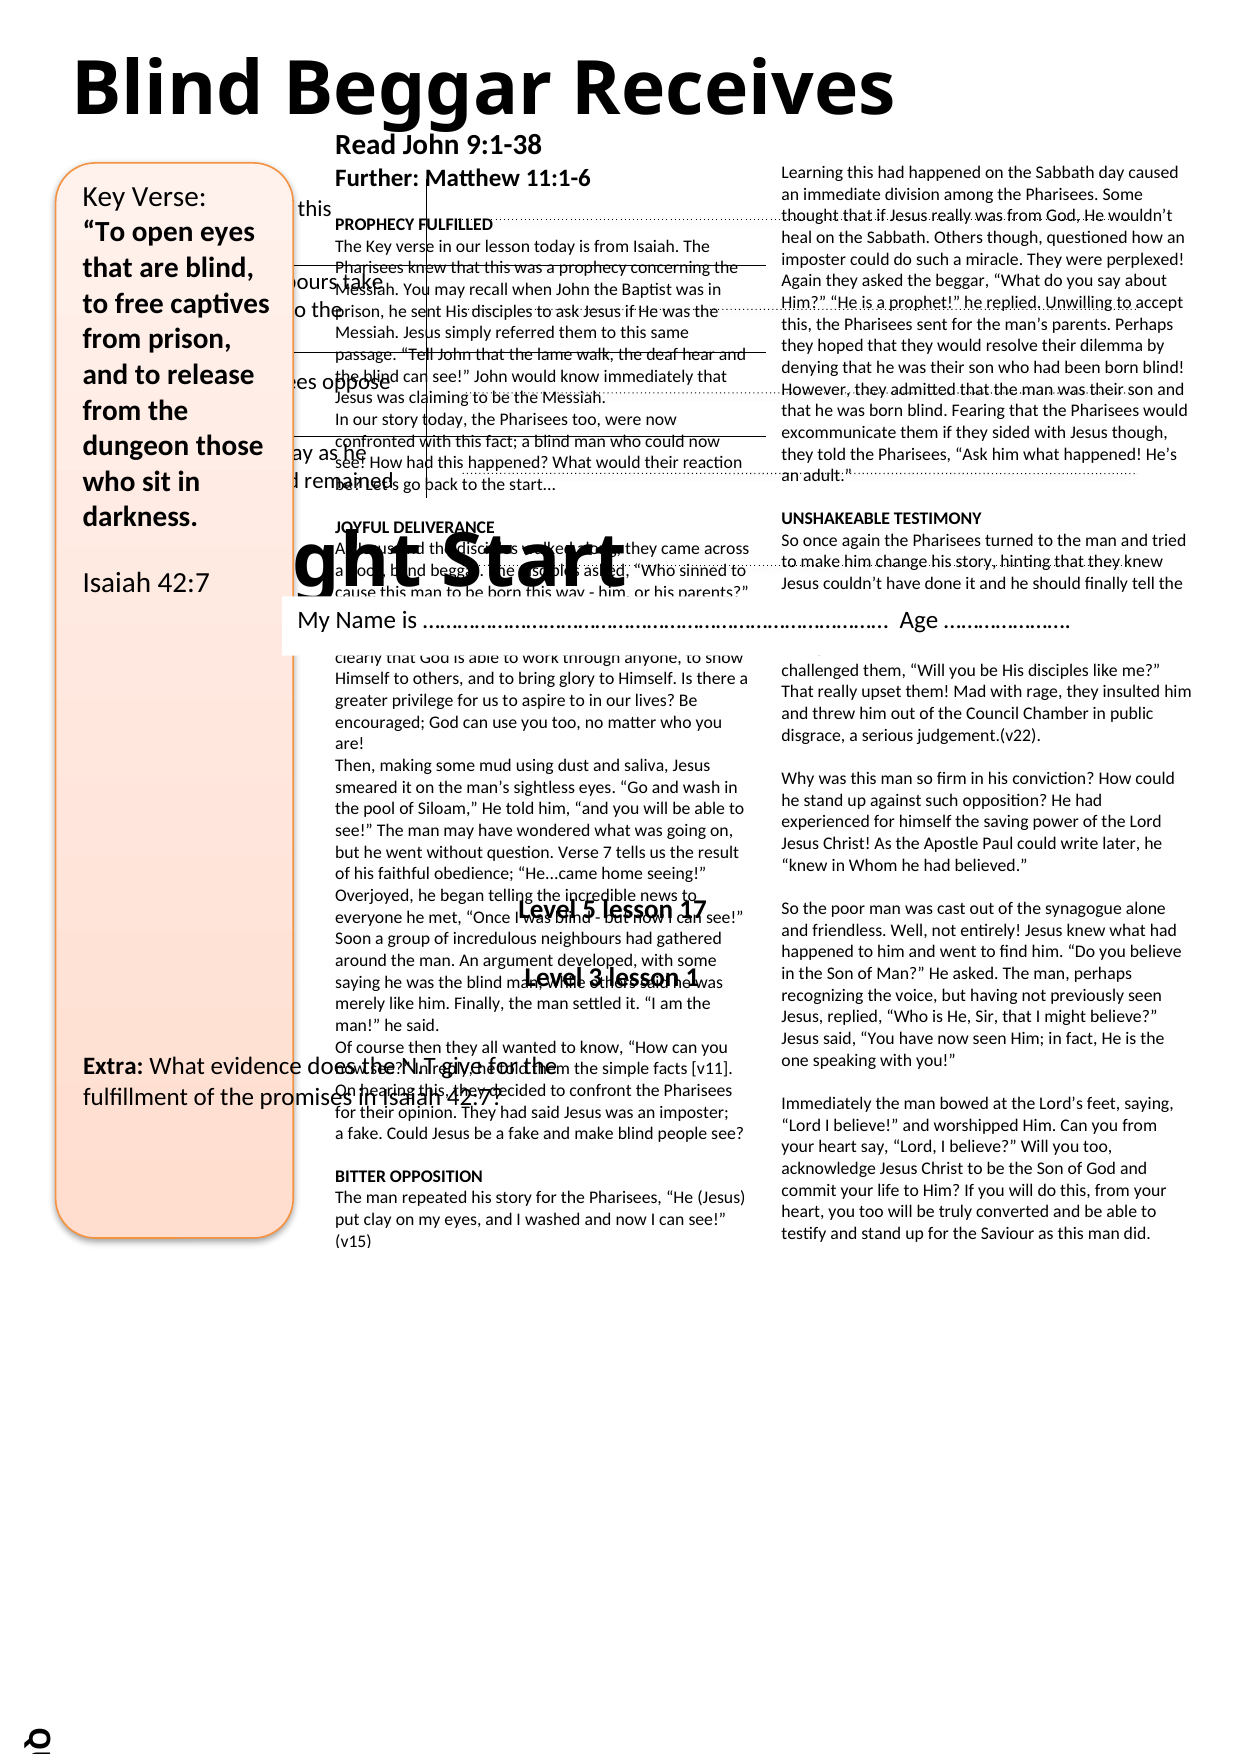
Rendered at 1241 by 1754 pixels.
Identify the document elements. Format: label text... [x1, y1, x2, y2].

table_cell 4. What did the man say as he stuck to his story and remained loyal to Jesus? [299, 437, 426, 498]
table_header [427, 179, 766, 265]
table_cell [427, 266, 766, 352]
table_cell [427, 353, 766, 436]
table_cell 3. Why did the Pharisees oppose Jesus? [299, 353, 426, 436]
table_header 1. Why did Jesus work this miracle? [290, 179, 426, 265]
table_cell [427, 437, 766, 498]
table_cell 2. Why did the neighbours take the once blind man to the Pharisees? [299, 266, 426, 352]
